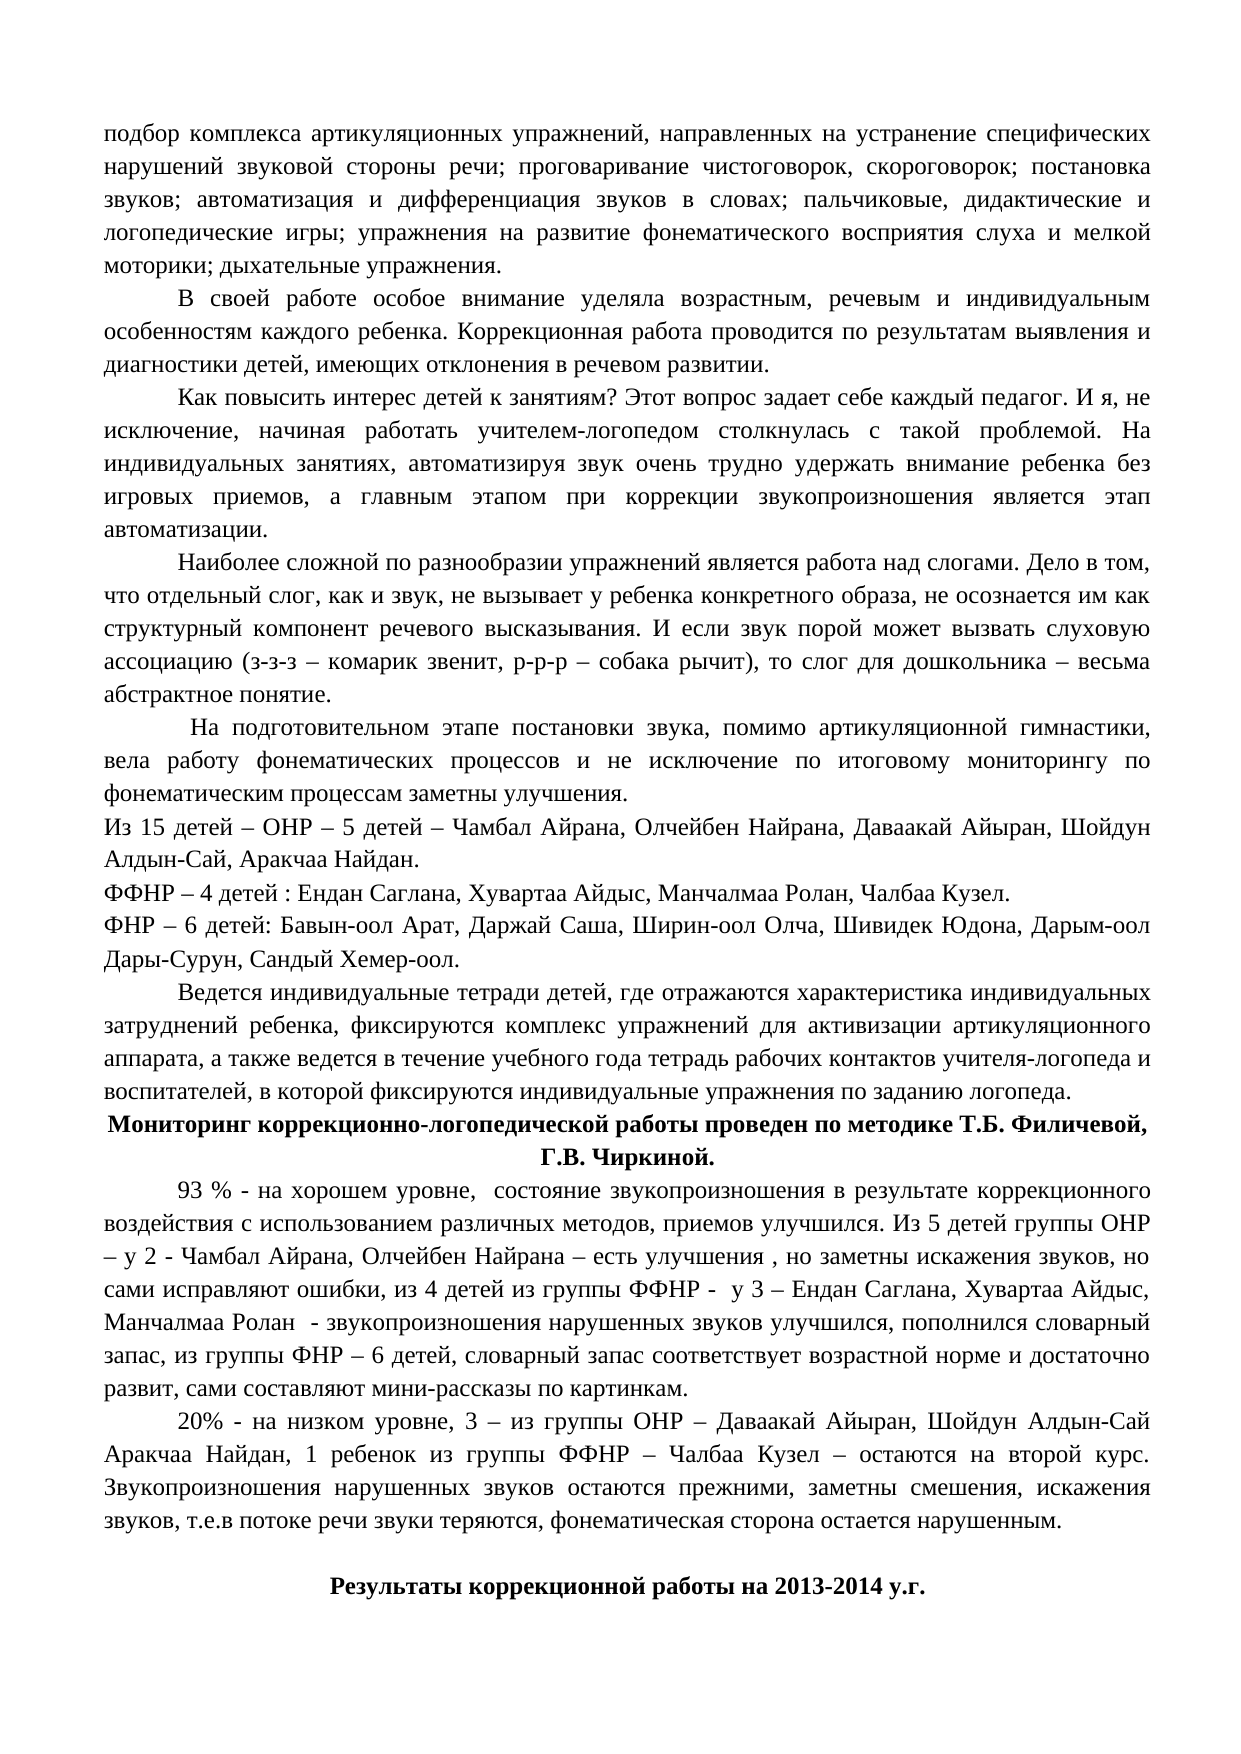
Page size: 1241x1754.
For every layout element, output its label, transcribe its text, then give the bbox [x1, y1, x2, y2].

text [103, 118, 1152, 279]
text Ведется индивидуальные тетради детей, где отражаются характеристика индивидуальных затруднений ребенка, фиксируются комплекс упражнений для активизации артикуляционного аппарата, а также ведется в течение учебного года тетрадь рабочих контактов учителя-логопеда и воспитателей, в которой фиксируются индивидуальные упражнения по заданию логопеда. [103, 977, 1152, 1104]
text Результаты коррекционной работы на 2013-2014 у.г. [103, 1571, 1152, 1600]
text Из 15 детей – ОНР – 5 детей – Чамбал Айрана, Олчейбен Найрана, Даваакай Айыран, Шойдун Алдын-Сай, Аракчаа Найдан. [103, 812, 1152, 873]
text Мониторинг коррекционно-логопедической работы проведен по методике Т.Б. Филичевой, Г.В. Чиркиной. [103, 1109, 1152, 1171]
text 20% - на низком уровне, 3 – из группы ОНР – Даваакай Айыран, Шойдун Алдын-Сай Аракчаа Найдан, 1 ребенок из группы ФФНР – Чалбаа Кузел – остаются на второй курс. Звукопроизношения нарушенных звуков остаются прежними, заметны смешения, искажения звуков, т.е.в потоке речи звуки теряются, фонематическая сторона остается нарушенным. [103, 1406, 1152, 1534]
text ФФНР – 4 детей : Ендан Саглана, Хувартаа Айдыс, Манчалмаа Ролан, Чалбаа Кузел. [103, 878, 1152, 906]
text В своей работе особое внимание уделяла возрастным, речевым и индивидуальным особенностям каждого ребенка. Коррекционная работа проводится по результатам выявления и диагностики детей, имеющих отклонения в речевом развитии. [103, 283, 1152, 378]
text Наиболее сложной по разнообразии упражнений является работа над слогами. Дело в том, что отдельный слог, как и звук, не вызывает у ребенка конкретного образа, не осознается им как структурный компонент речевого высказывания. И если звук порой может вызвать слуховую ассоциацию (з-з-з – комарик звенит, р-р-р – собака рычит), то слог для дошкольника – весьма абстрактное понятие. [103, 547, 1152, 708]
text На подготовительном этапе постановки звука, помимо артикуляционной гимнастики, вела работу фонематических процессов и не исключение по итоговому мониторингу по фонематическим процессам заметны улучшения. [103, 712, 1152, 807]
text ФНР – 6 детей: Бавын-оол Арат, Даржай Саша, Ширин-оол Олча, Шивидек Юдона, Дарым-оол Дары-Сурун, Сандый Хемер-оол. [103, 911, 1152, 972]
text Как повысить интерес детей к занятиям? Этот вопрос задает себе каждый педагог. И я, не исключение, начиная работать учителем-логопедом столкнулась с такой проблемой. На индивидуальных занятиях, автоматизируя звук очень трудно удержать внимание ребенка без игровых приемов, а главным этапом при коррекции звукопроизношения является этап автоматизации. [103, 382, 1152, 543]
text 93 % - на хорошем уровне, состояние звукопроизношения в результате коррекционного воздействия с использованием различных методов, приемов улучшился. Из 5 детей группы ОНР – у 2 - Чамбал Айрана, Олчейбен Найрана – есть улучшения , но заметны искажения звуков, но сами исправляют ошибки, из 4 детей из группы ФФНР - у 3 – Ендан Саглана, Хувартаа Айдыс, Манчалмаа Ролан - звукопроизношения нарушенных звуков улучшился, пополнился словарный запас, из группы ФНР – 6 детей, словарный запас соответствует возрастной норме и достаточно развит, сами составляют мини-рассказы по картинкам. [103, 1175, 1152, 1402]
